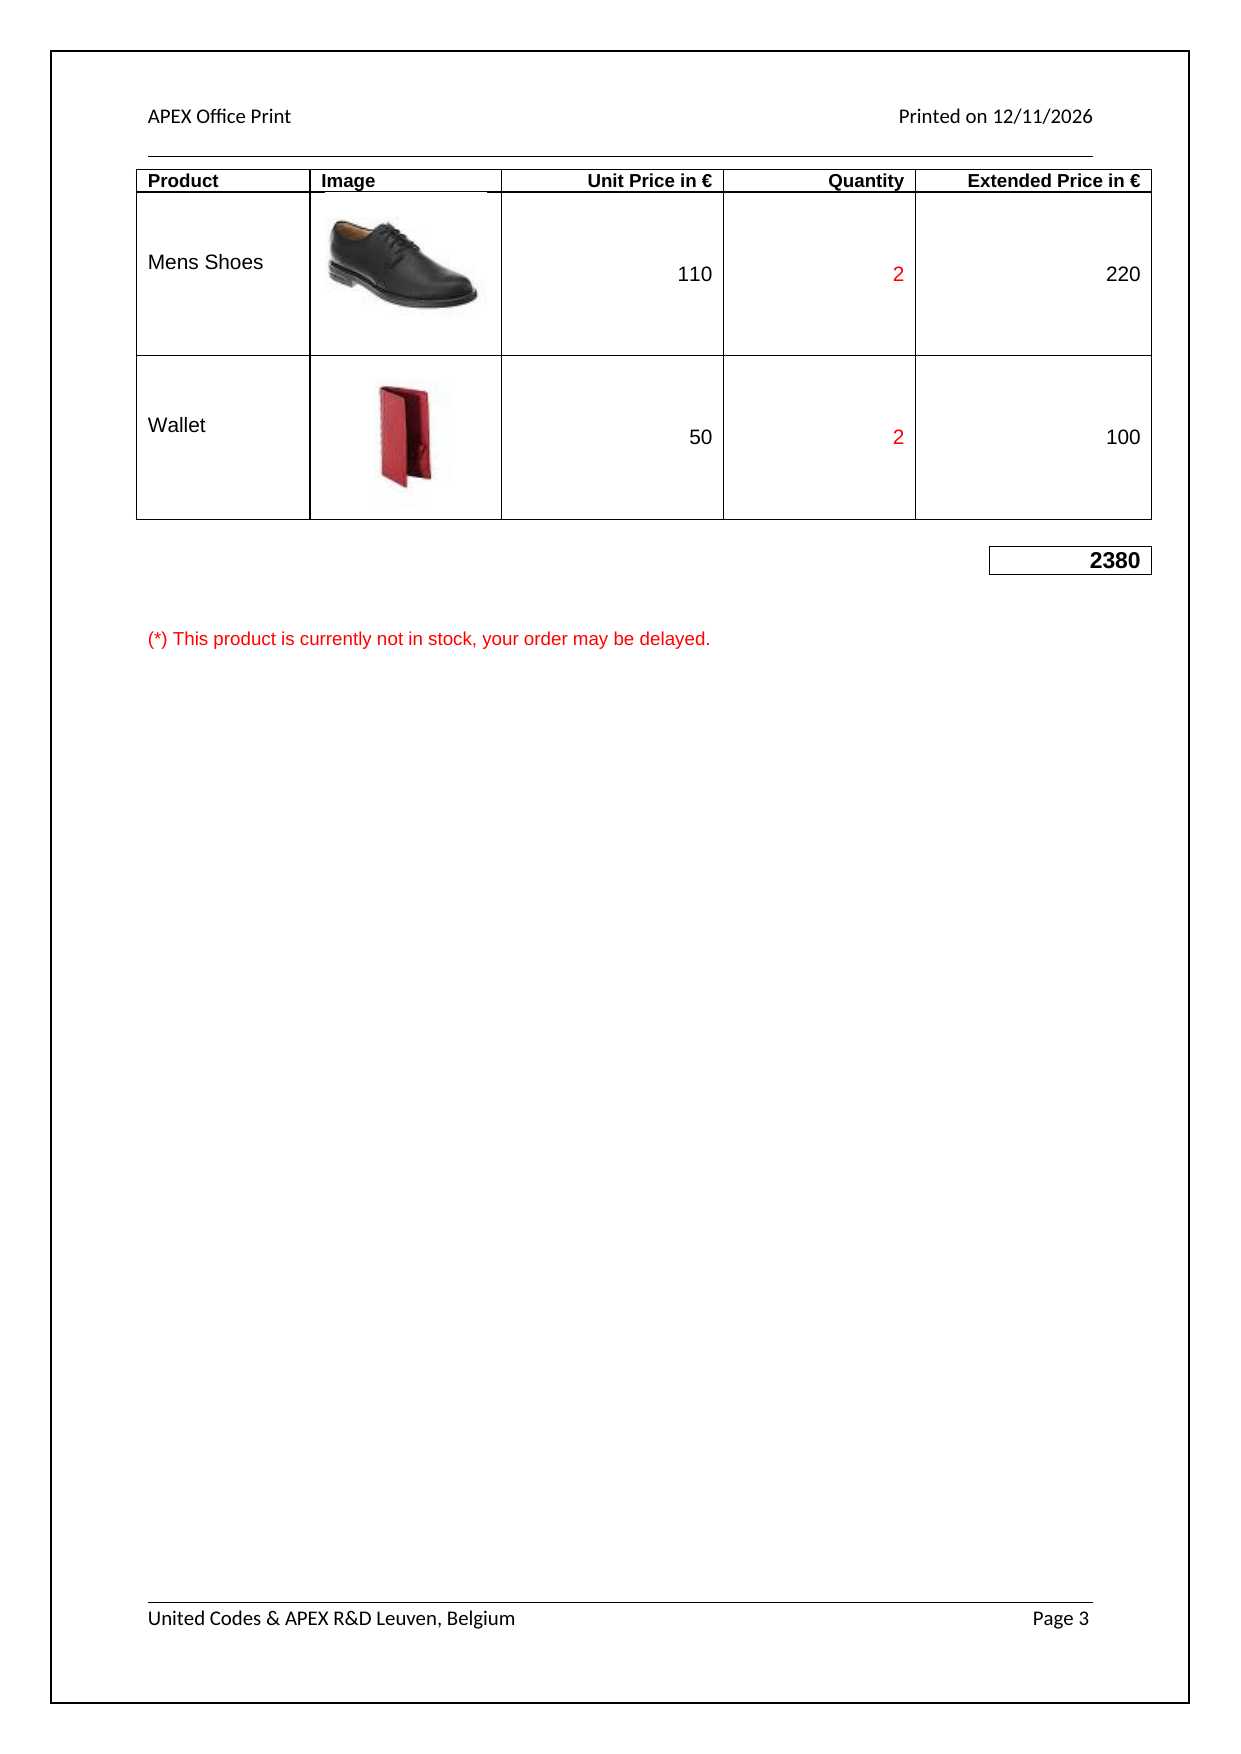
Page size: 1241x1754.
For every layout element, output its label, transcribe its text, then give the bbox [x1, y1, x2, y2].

table_cell [311, 193, 324, 355]
table_header Extended Price in € [916, 170, 1151, 191]
table_cell [488, 193, 501, 355]
table_cell [311, 356, 324, 518]
picture [324, 356, 488, 519]
picture [324, 192, 488, 355]
table_header Product [137, 170, 309, 191]
table_header Quantity [724, 170, 915, 191]
table_cell 2 [724, 356, 915, 518]
table_header Unit Price in € [502, 170, 723, 191]
table_cell 110 [502, 193, 723, 355]
table_cell 220 [916, 193, 1151, 355]
text (*) This product is currently not in stock, your order may be delayed. [148, 628, 1093, 649]
table_cell 2 [724, 193, 915, 355]
table_cell [488, 356, 501, 518]
table_cell Wallet [137, 356, 309, 518]
table_cell Mens Shoes [137, 193, 309, 355]
table_header Image [311, 170, 501, 191]
table_cell 100 [916, 356, 1151, 518]
table_cell 50 [502, 356, 723, 518]
table_header 2380 [990, 547, 1151, 574]
